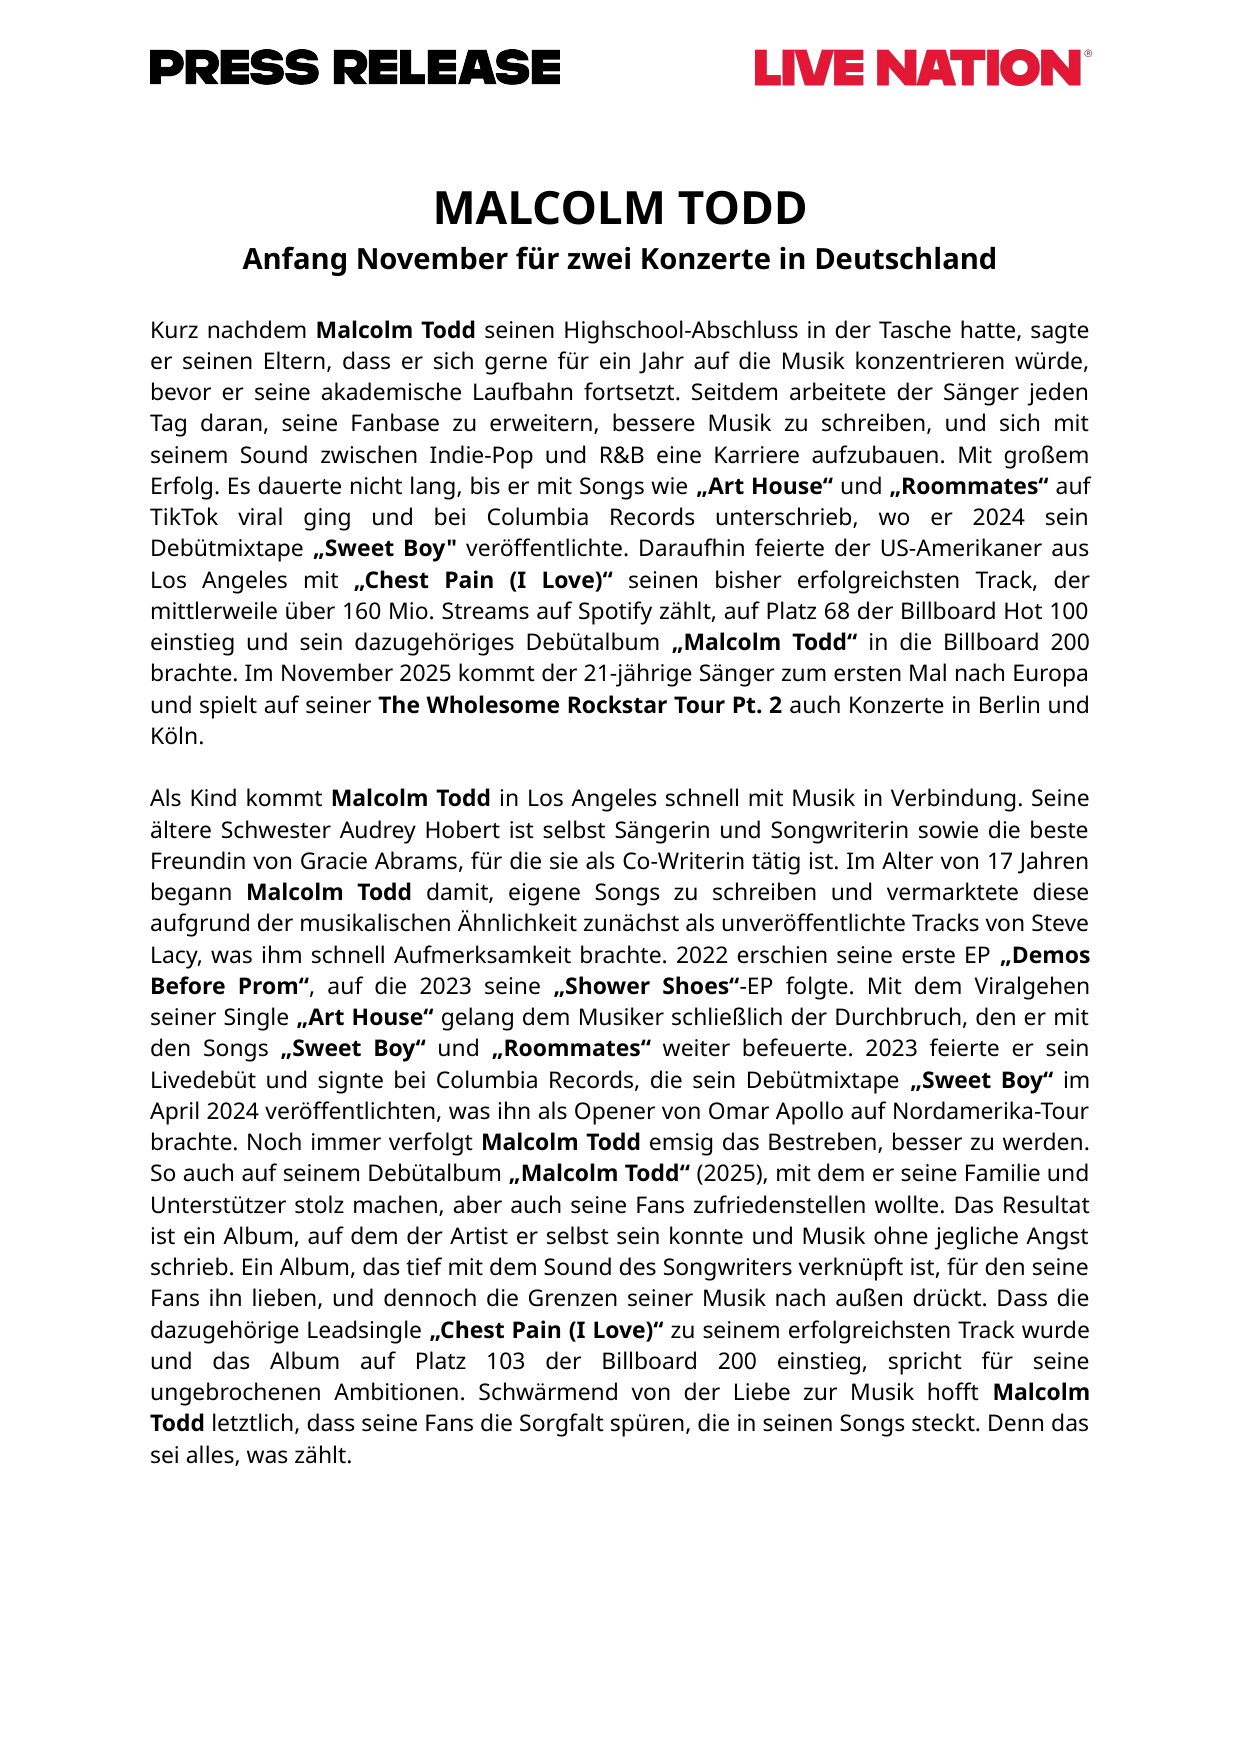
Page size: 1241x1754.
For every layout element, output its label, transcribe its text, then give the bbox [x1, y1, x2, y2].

title MALCOLM TODD [150, 176, 1090, 238]
picture [755, 49, 1092, 86]
text Als Kind kommt Malcolm Todd in Los Angeles schnell mit Musik in Verbindung. Seine ältere Schwester Audrey Hobert ist selbst Sängerin und Songwriterin sowie die beste Freundin von Gracie Abrams, für die sie als Co-Writerin tätig ist. Im Alter von 17 Jahren begann Malcolm Todd damit, eigene Songs zu schreiben und vermarktete diese aufgrund der musikalischen Ähnlichkeit zunächst als unveröffentlichte Tracks von Steve Lacy, was ihm schnell Aufmerksamkeit brachte. 2022 erschien seine erste EP „Demos Before Prom“, auf die 2023 seine „Shower Shoes“-EP folgte. Mit dem Viralgehen seiner Single „Art House“ gelang dem Musiker schließlich der Durchbruch, den er mit den Songs „Sweet Boy“ und „Roommates“ weiter befeuerte. 2023 feierte er sein Livedebüt und signte bei Columbia Records, die sein Debütmixtape „Sweet Boy“ im April 2024 veröffentlichten, was ihn als Opener von Omar Apollo auf Nordamerika-Tour brachte. Noch immer verfolgt Malcolm Todd emsig das Bestreben, besser zu werden. So auch auf seinem Debütalbum „Malcolm Todd“ (2025), mit dem er seine Familie und Unterstützer stolz machen, aber auch seine Fans zufriedenstellen wollte. Das Resultat ist ein Album, auf dem der Artist er selbst sein konnte und Musik ohne jegliche Angst schrieb. Ein Album, das tief mit dem Sound des Songwriters verknüpft ist, für den seine Fans ihn lieben, und dennoch die Grenzen seiner Musik nach außen drückt. Dass die dazugehörige Leadsingle „Chest Pain (I Love)“ zu seinem erfolgreichsten Track wurde und das Album auf Platz 103 der Billboard 200 einstieg, spricht für seine ungebrochenen Ambitionen. Schwärmend von der Liebe zur Musik hofft Malcolm Todd letztlich, dass seine Fans die Sorgfalt spüren, die in seinen Songs steckt. Denn das sei alles, was zählt. [150, 782, 1090, 1470]
text Anfang November für zwei Konzerte in Deutschland [150, 238, 1090, 278]
text Kurz nachdem Malcolm Todd seinen Highschool-Abschluss in der Tasche hatte, sagte er seinen Eltern, dass er sich gerne für ein Jahr auf die Musik konzentrieren würde, bevor er seine akademische Laufbahn fortsetzt. Seitdem arbeitete der Sänger jeden Tag daran, seine Fanbase zu erweitern, bessere Musik zu schreiben, und sich mit seinem Sound zwischen Indie-Pop und R&B eine Karriere aufzubauen. Mit großem Erfolg. Es dauerte nicht lang, bis er mit Songs wie „Art House“ und „Roommates“ auf TikTok viral ging und bei Columbia Records unterschrieb, wo er 2024 sein Debütmixtape „Sweet Boy" veröffentlichte. Daraufhin feierte der US-Amerikaner aus Los Angeles mit „Chest Pain (I Love)“ seinen bisher erfolgreichsten Track, der mittlerweile über 160 Mio. Streams auf Spotify zählt, auf Platz 68 der Billboard Hot 100 einstieg und sein dazugehöriges Debütalbum „Malcolm Todd“ in die Billboard 200 brachte. Im November 2025 kommt der 21-jährige Sänger zum ersten Mal nach Europa und spielt auf seiner The Wholesome Rockstar Tour Pt. 2 auch Konzerte in Berlin und Köln. [150, 313, 1090, 751]
picture [150, 49, 560, 85]
